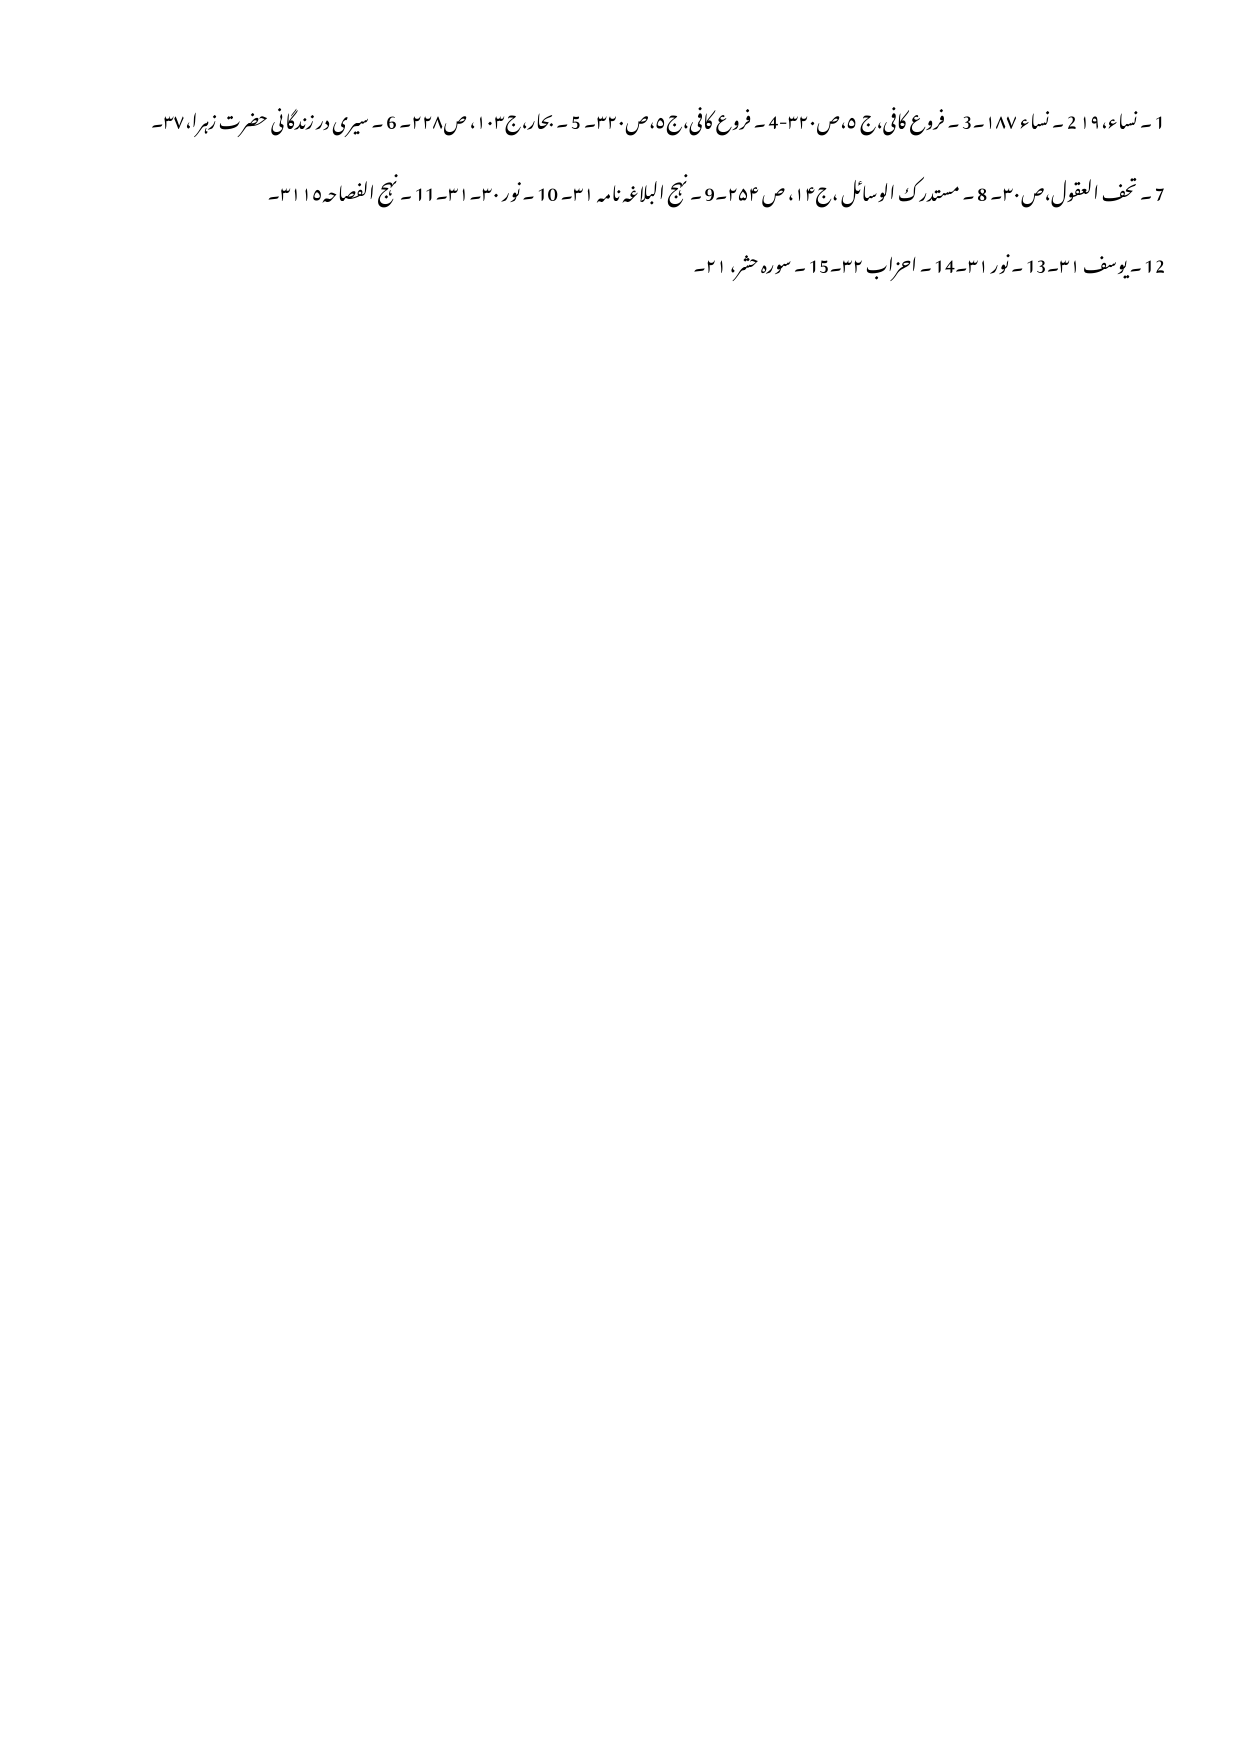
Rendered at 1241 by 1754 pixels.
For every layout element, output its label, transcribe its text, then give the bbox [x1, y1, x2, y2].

text 1 ۔ نساء،۱۹ 2 ۔ نساء ۱۸۷۔3 ۔ فروع کافی،ج ٥،ص٣٢٠-4 ۔ فروع کافی،ج٥،ص٣٢٠۔ 5 ۔ بحار،ج١٠٣، ص٢٢٨۔ 6 ۔ سیری در زندگانی حضرت زہرا،٣٧۔ [75, 94, 1165, 141]
text 7 ۔ تحف العقول،ص٣۰۔ 8 ۔ مستدرک الوسائل ،ج۱۴، ص ۲۵۴۔9 ۔ نہج البلاغہ نامہ ٣١۔ 10 ۔ نور ۳۰۔۳۱۔11 ۔ نہج الفصاحہ٣١١٥۔ [75, 166, 1165, 212]
text 12 ۔ یوسف ۳۱۔13 ۔ نور ۳۱۔14 ۔ احزاب ۳۲۔15 ۔ سورہ حشر، ۲۱۔ [75, 237, 1165, 284]
